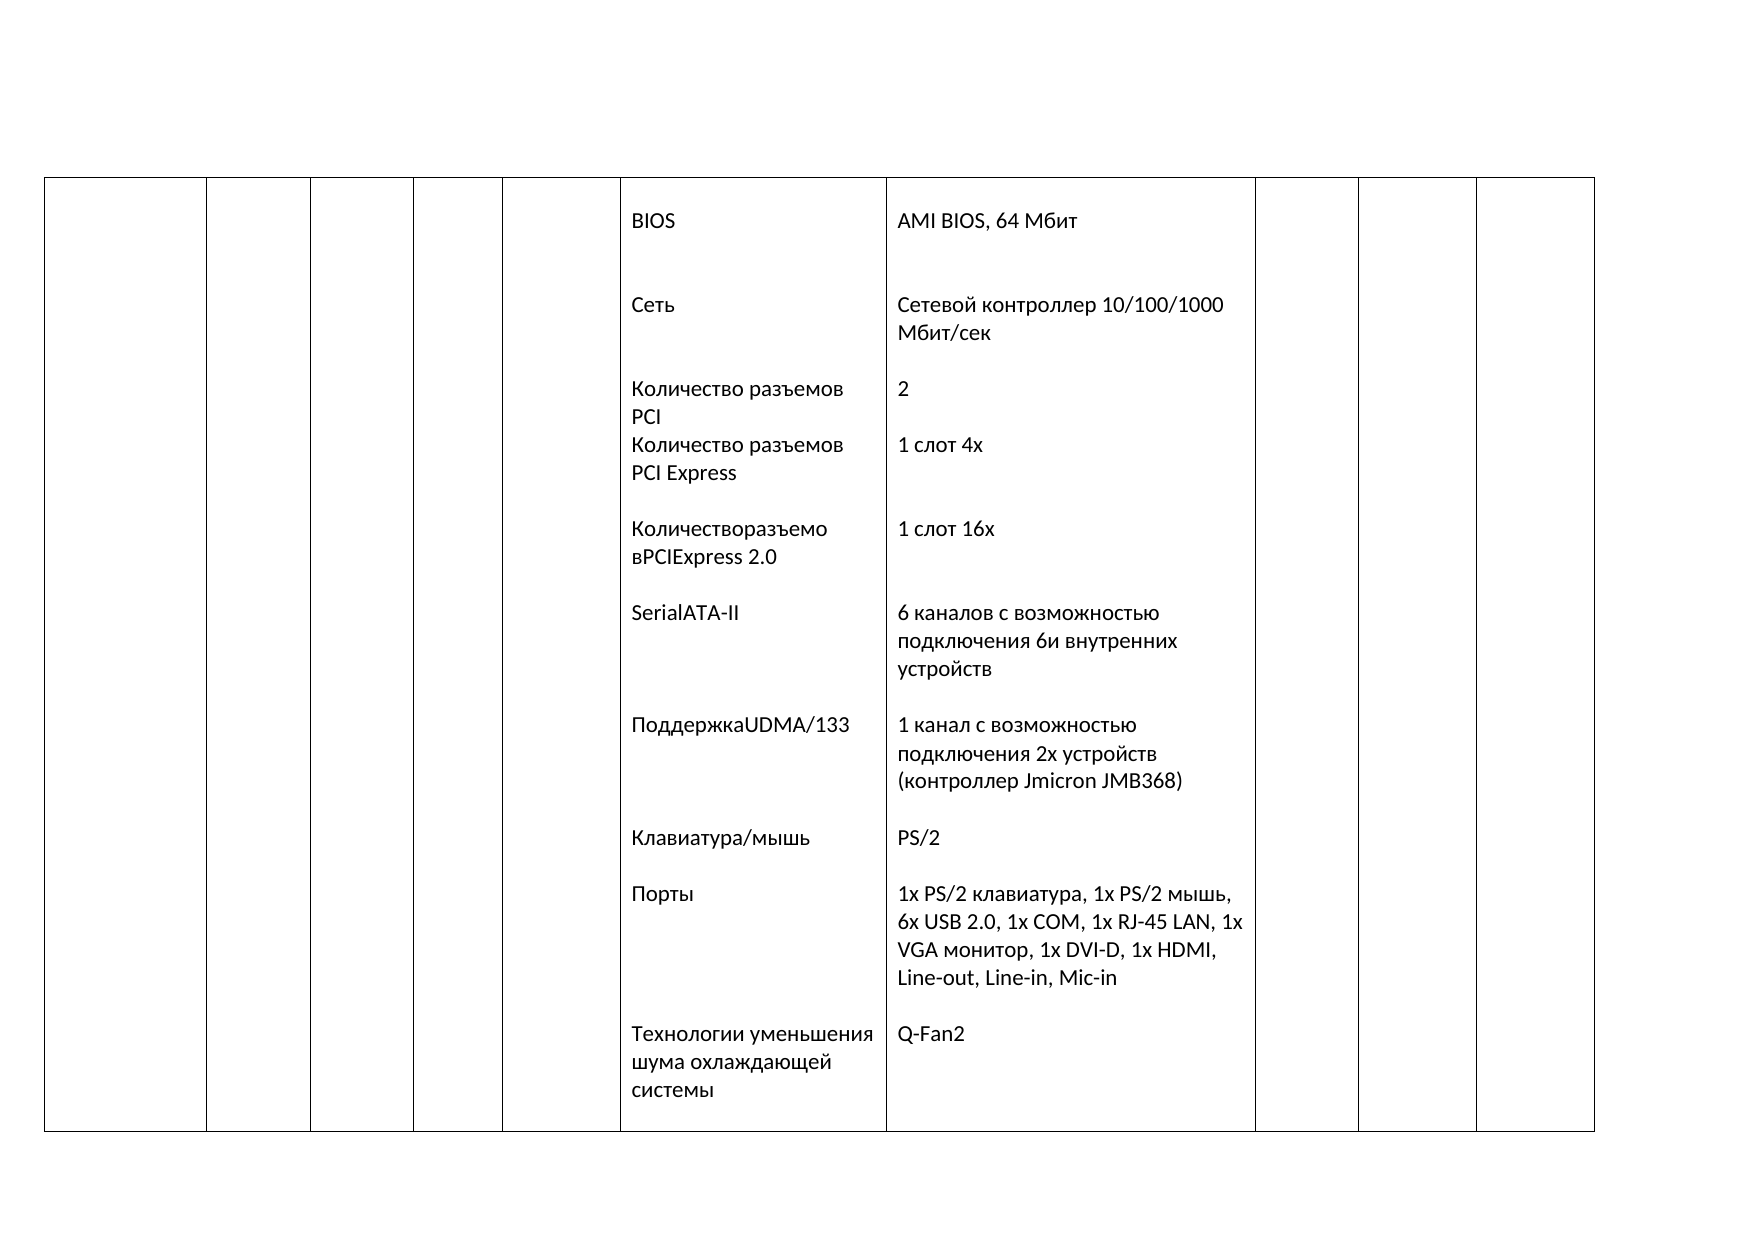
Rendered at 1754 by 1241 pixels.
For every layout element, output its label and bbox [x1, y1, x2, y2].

table_cell [1256, 178, 1358, 1131]
table_cell [1359, 178, 1476, 1131]
table_cell [887, 178, 1255, 1131]
table_cell [621, 178, 886, 1131]
table_cell [1477, 178, 1594, 1131]
